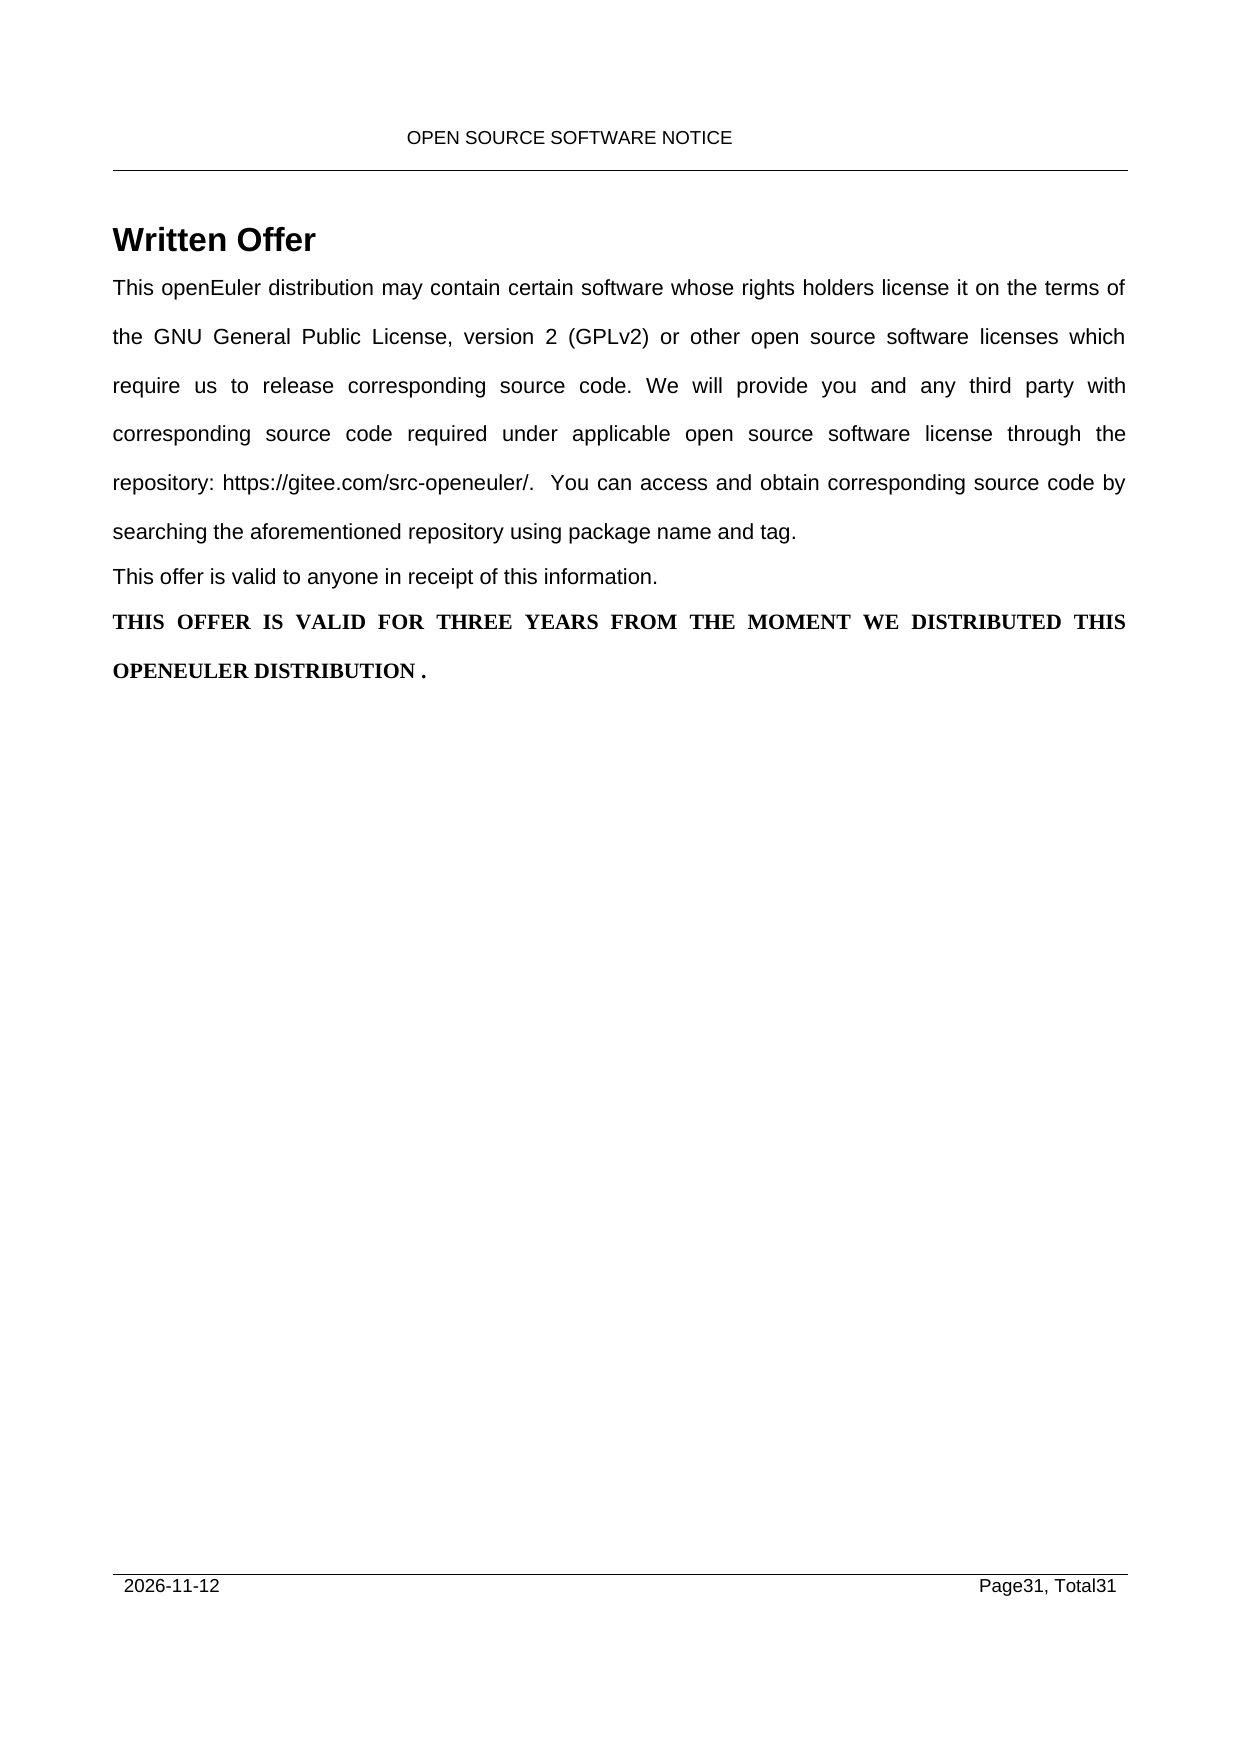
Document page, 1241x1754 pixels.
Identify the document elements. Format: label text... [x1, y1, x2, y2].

text Written Offer [112, 206, 1128, 271]
text This openEuler distribution may contain certain software whose rights holders license it on the terms of the GNU General Public License, version 2 (GPLv2) or other open source software licenses which require us to release corresponding source code. We will provide you and any third party with corresponding source code required under applicable open source software license through the repository: https://gitee.com/src-openeuler/. You can access and obtain corresponding source code by searching the aforementioned repository using package name and tag. [112, 271, 1128, 548]
text THIS OFFER IS VALID FOR THREE YEARS FROM THE MOMENT WE DISTRIBUTED THIS OPENEULER DISTRIBUTION . [112, 605, 1128, 687]
text This offer is valid to anyone in receipt of this information. [112, 560, 1128, 593]
